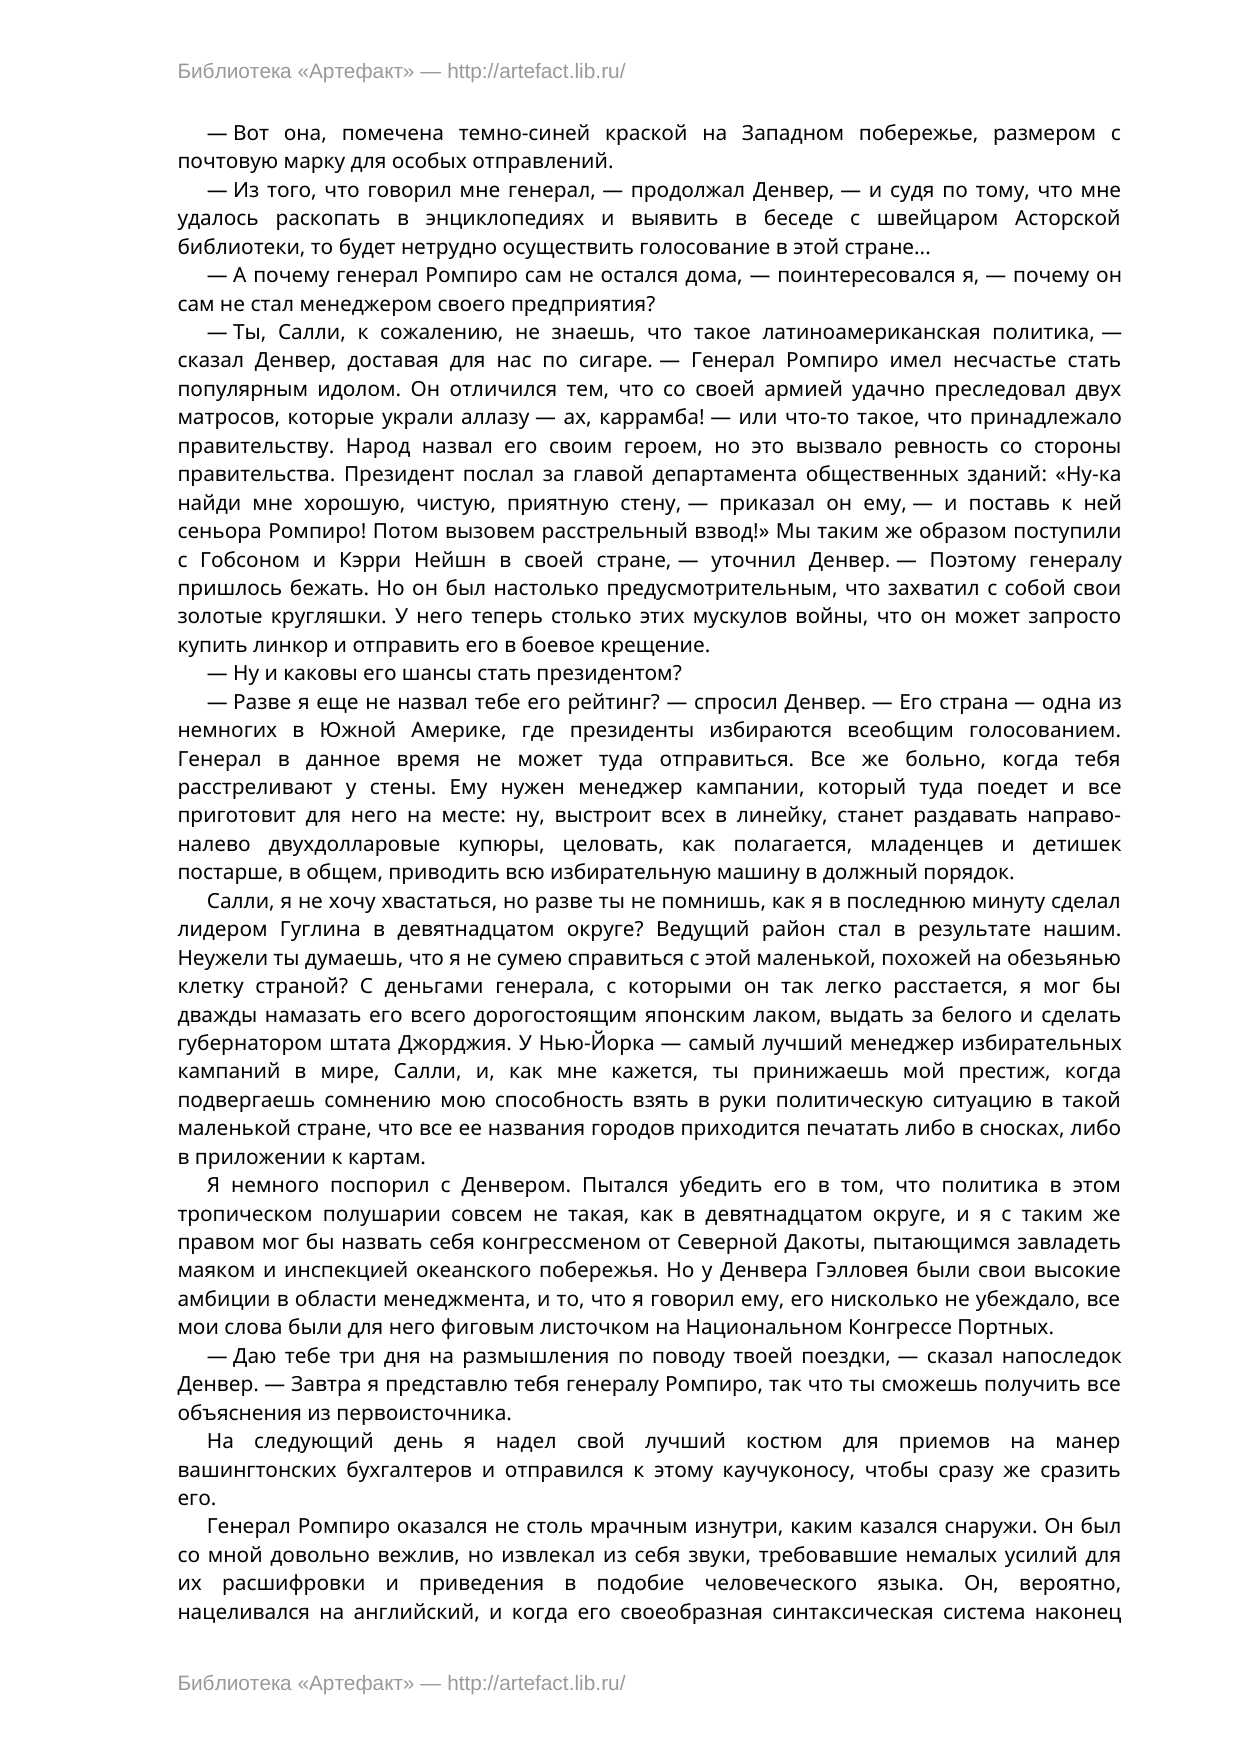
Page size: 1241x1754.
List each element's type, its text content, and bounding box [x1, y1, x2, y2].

text — Разве я еще не назвал тебе его рейтинг? — спросил Денвер. — Его страна — одна из немногих в Южной Америке, где президенты избираются всеобщим голосованием. Генерал в данное время не может туда отправиться. Все же больно, когда тебя расстреливают у стены. Ему нужен менеджер кампании, который туда поедет и все приготовит для него на месте: ну, выстроит всех в линейку, станет раздавать направо-налево двухдолларовые купюры, целовать, как полагается, младенцев и детишек постарше, в общем, приводить всю избирательную машину в должный порядок. [177, 687, 1122, 886]
text — Ты, Салли, к сожалению, не знаешь, что такое латиноамериканская политика, — сказал Денвер, доставая для нас по сигаре. — Генерал Ромпиро имел несчастье стать популярным идолом. Он отличился тем, что со своей армией удачно преследовал двух матросов, которые украли аллазу — ах, каррамба! — или что-то такое, что принадлежало правительству. Народ назвал его своим героем, но это вызвало ревность со стороны правительства. Президент послал за главой департамента общественных зданий: «Ну-ка найди мне хорошую, чистую, приятную стену, — приказал он ему, — и поставь к ней сеньора Ромпиро! Потом вызовем расстрельный взвод!» Мы таким же образом поступили с Гобсоном и Кэрри Нейшн в своей стране, — уточнил Денвер. — Поэтому генералу пришлось бежать. Но он был настолько предусмотрительным, что захватил с собой свои золотые кругляшки. У него теперь столько этих мускулов войны, что он может запросто купить линкор и отправить его в боевое крещение. [177, 317, 1122, 658]
text — Из того, что говорил мне генерал, — продолжал Денвер, — и судя по тому, что мне удалось раскопать в энциклопедиях и выявить в беседе с швейцаром Асторской библиотеки, то будет нетрудно осуществить голосование в этой стране... [177, 175, 1122, 260]
text — Вот она, помечена темно-синей краской на Западном побережье, размером с почтовую марку для особых отправлений. [177, 118, 1122, 175]
text Салли, я не хочу хвастаться, но разве ты не помнишь, как я в последнюю минуту сделал лидером Гуглина в девятнадцатом округе? Ведущий район стал в результате нашим. Неужели ты думаешь, что я не сумею справиться с этой маленькой, похожей на обезьянью клетку страной? С деньгами генерала, с которыми он так легко расстается, я мог бы дважды намазать его всего дорогостоящим японским лаком, выдать за белого и сделать губернатором штата Джорджия. У Нью-Йорка — самый лучший менеджер избирательных кампаний в мире, Салли, и, как мне кажется, ты принижаешь мой престиж, когда подвергаешь сомнению мою способность взять в руки политическую ситуацию в такой маленькой стране, что все ее названия городов приходится печатать либо в сносках, либо в приложении к картам. [177, 886, 1122, 1170]
text — Ну и каковы его шансы стать президентом? [177, 658, 1122, 687]
text На следующий день я надел свой лучший костюм для приемов на манер вашингтонских бухгалтеров и отправился к этому каучуконосу, чтобы сразу же сразить его. [177, 1426, 1122, 1512]
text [177, 1512, 1122, 1625]
text — А почему генерал Ромпиро сам не остался дома, — поинтересовался я, — почему он сам не стал менеджером своего предприятия? [177, 260, 1122, 317]
text — Даю тебе три дня на размышления по поводу твоей поездки, — сказал напоследок Денвер. — Завтра я представлю тебя генералу Ромпиро, так что ты сможешь получить все объяснения из первоисточника. [177, 1341, 1122, 1426]
text Я немного поспорил с Денвером. Пытался убедить его в том, что политика в этом тропическом полушарии совсем не такая, как в девятнадцатом округе, и я с таким же правом мог бы назвать себя конгрессменом от Северной Дакоты, пытающимся завладеть маяком и инспекцией океанского побережья. Но у Денвера Гэлловея были свои высокие амбиции в области менеджмента, и то, что я говорил ему, его нисколько не убеждало, все мои слова были для него фиговым листочком на Национальном Конгрессе Портных. [177, 1170, 1122, 1341]
